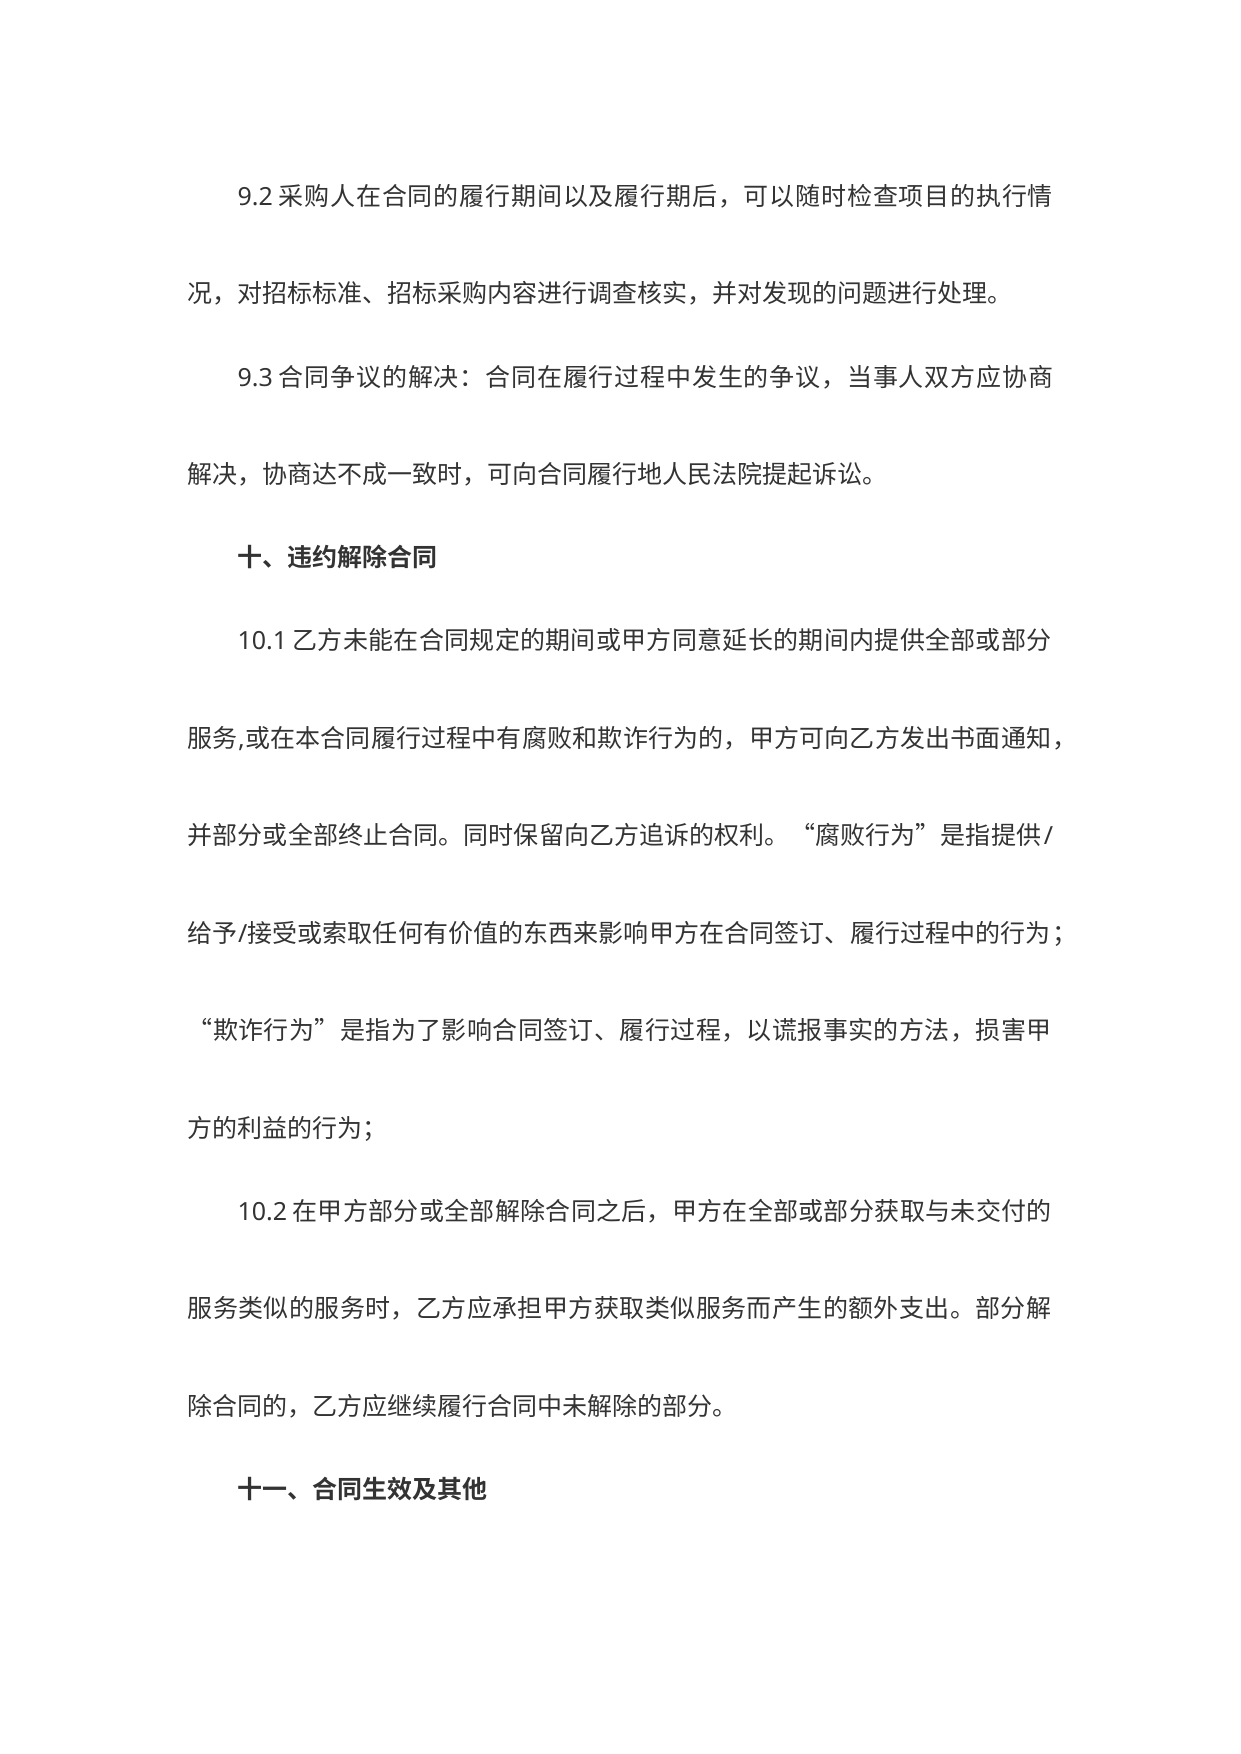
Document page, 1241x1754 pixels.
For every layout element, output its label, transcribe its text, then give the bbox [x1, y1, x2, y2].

text 10.1乙方未能在合同规定的期间或甲方同意延长的期间内提供全部或部分服务,或在本合同履行过程中有腐败和欺诈行为的，甲方可向乙方发出书面通知，并部分或全部终止合同。同时保留向乙方追诉的权利。“腐败行为”是指提供/给予/接受或索取任何有价值的东西来影响甲方在合同签订、履行过程中的行为；“欺诈行为”是指为了影响合同签订、履行过程，以谎报事实的方法，损害甲方的利益的行为； [187, 606, 1053, 1159]
text 9.3合同争议的解决：合同在履行过程中发生的争议，当事人双方应协商解决，协商达不成一致时，可向合同履行地人民法院提起诉讼。 [187, 343, 1053, 505]
text 十、违约解除合同 [187, 523, 1053, 588]
text 9.2采购人在合同的履行期间以及履行期后，可以随时检查项目的执行情况，对招标标准、招标采购内容进行调查核实，并对发现的问题进行处理。 [187, 162, 1053, 324]
text 十一、合同生效及其他 [187, 1455, 1053, 1520]
text 10.2在甲方部分或全部解除合同之后，甲方在全部或部分获取与未交付的服务类似的服务时，乙方应承担甲方获取类似服务而产生的额外支出。部分解除合同的，乙方应继续履行合同中未解除的部分。 [187, 1177, 1053, 1437]
